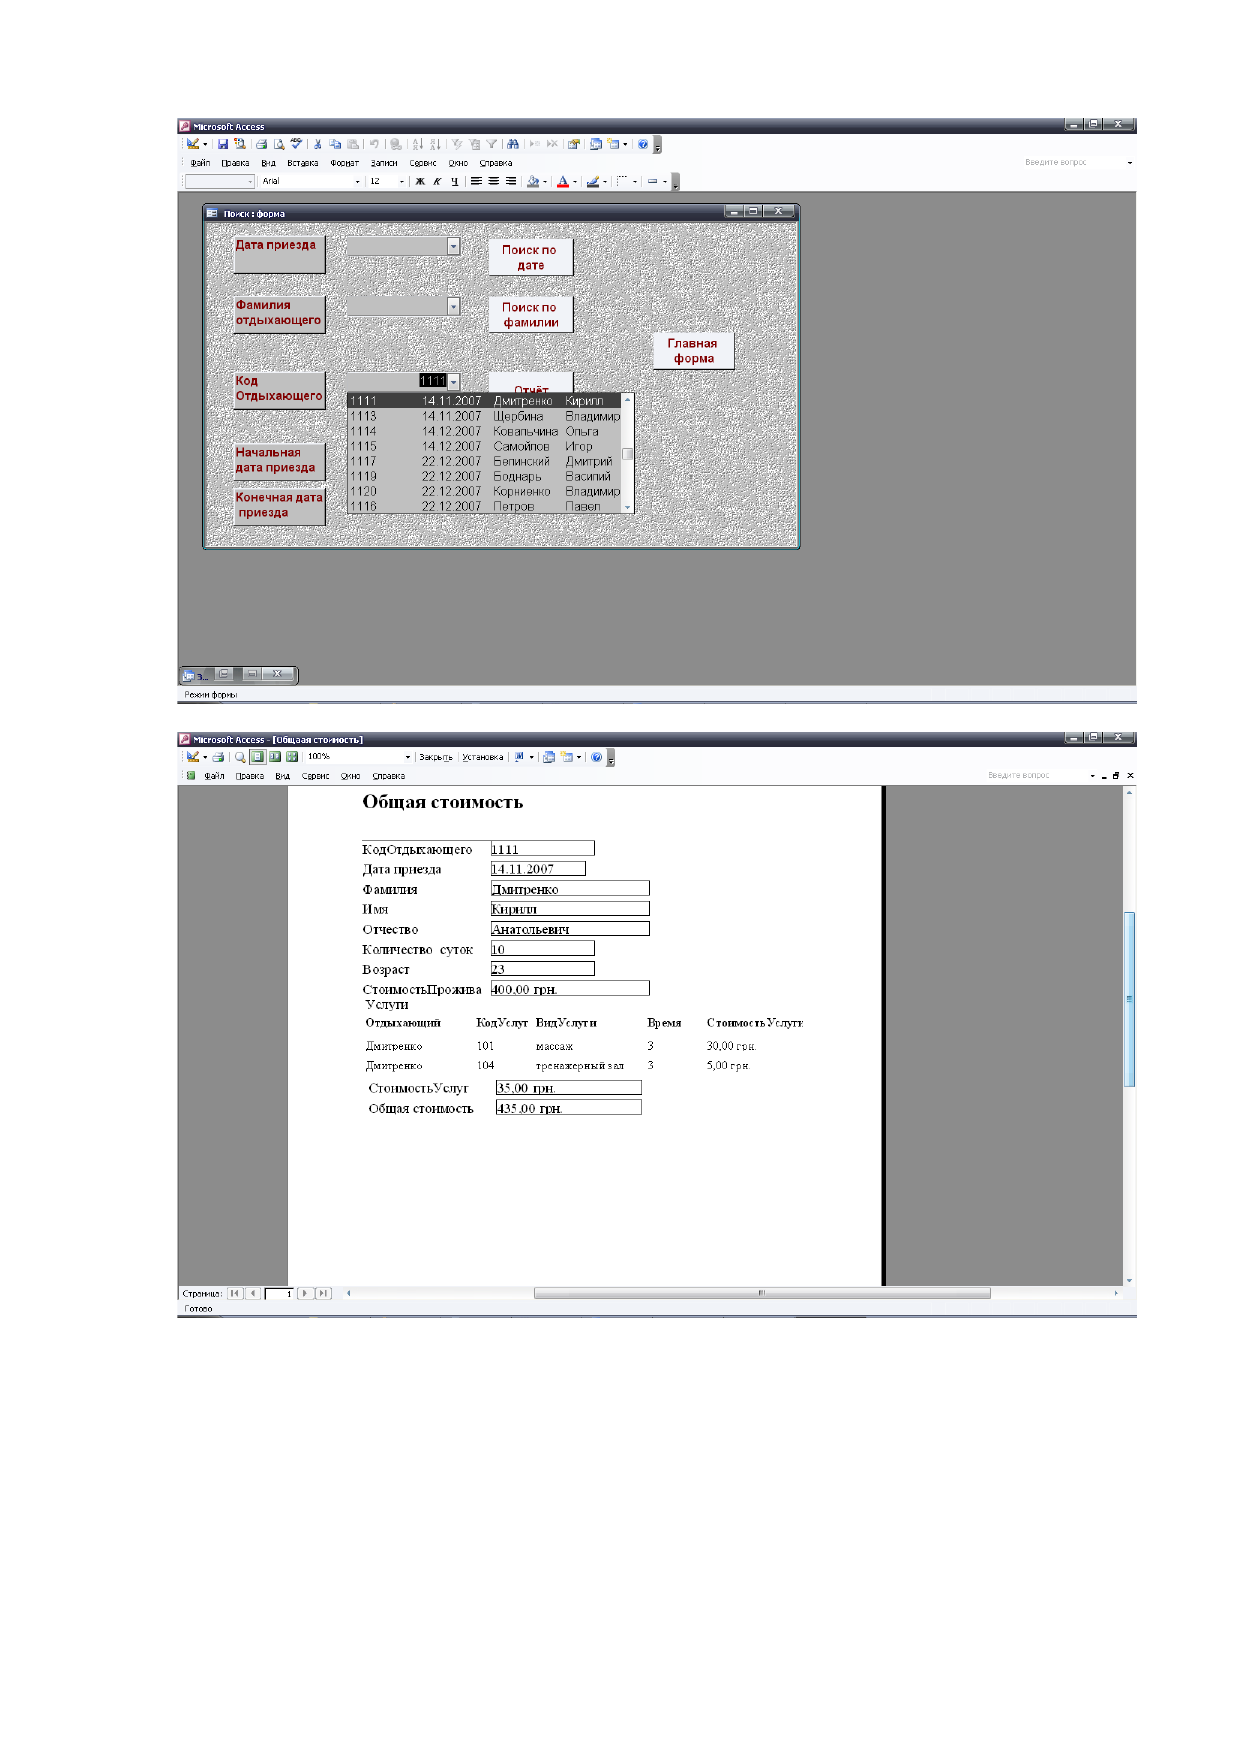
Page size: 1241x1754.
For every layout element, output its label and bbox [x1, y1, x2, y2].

picture [177, 118, 1137, 704]
picture [177, 732, 1137, 1318]
